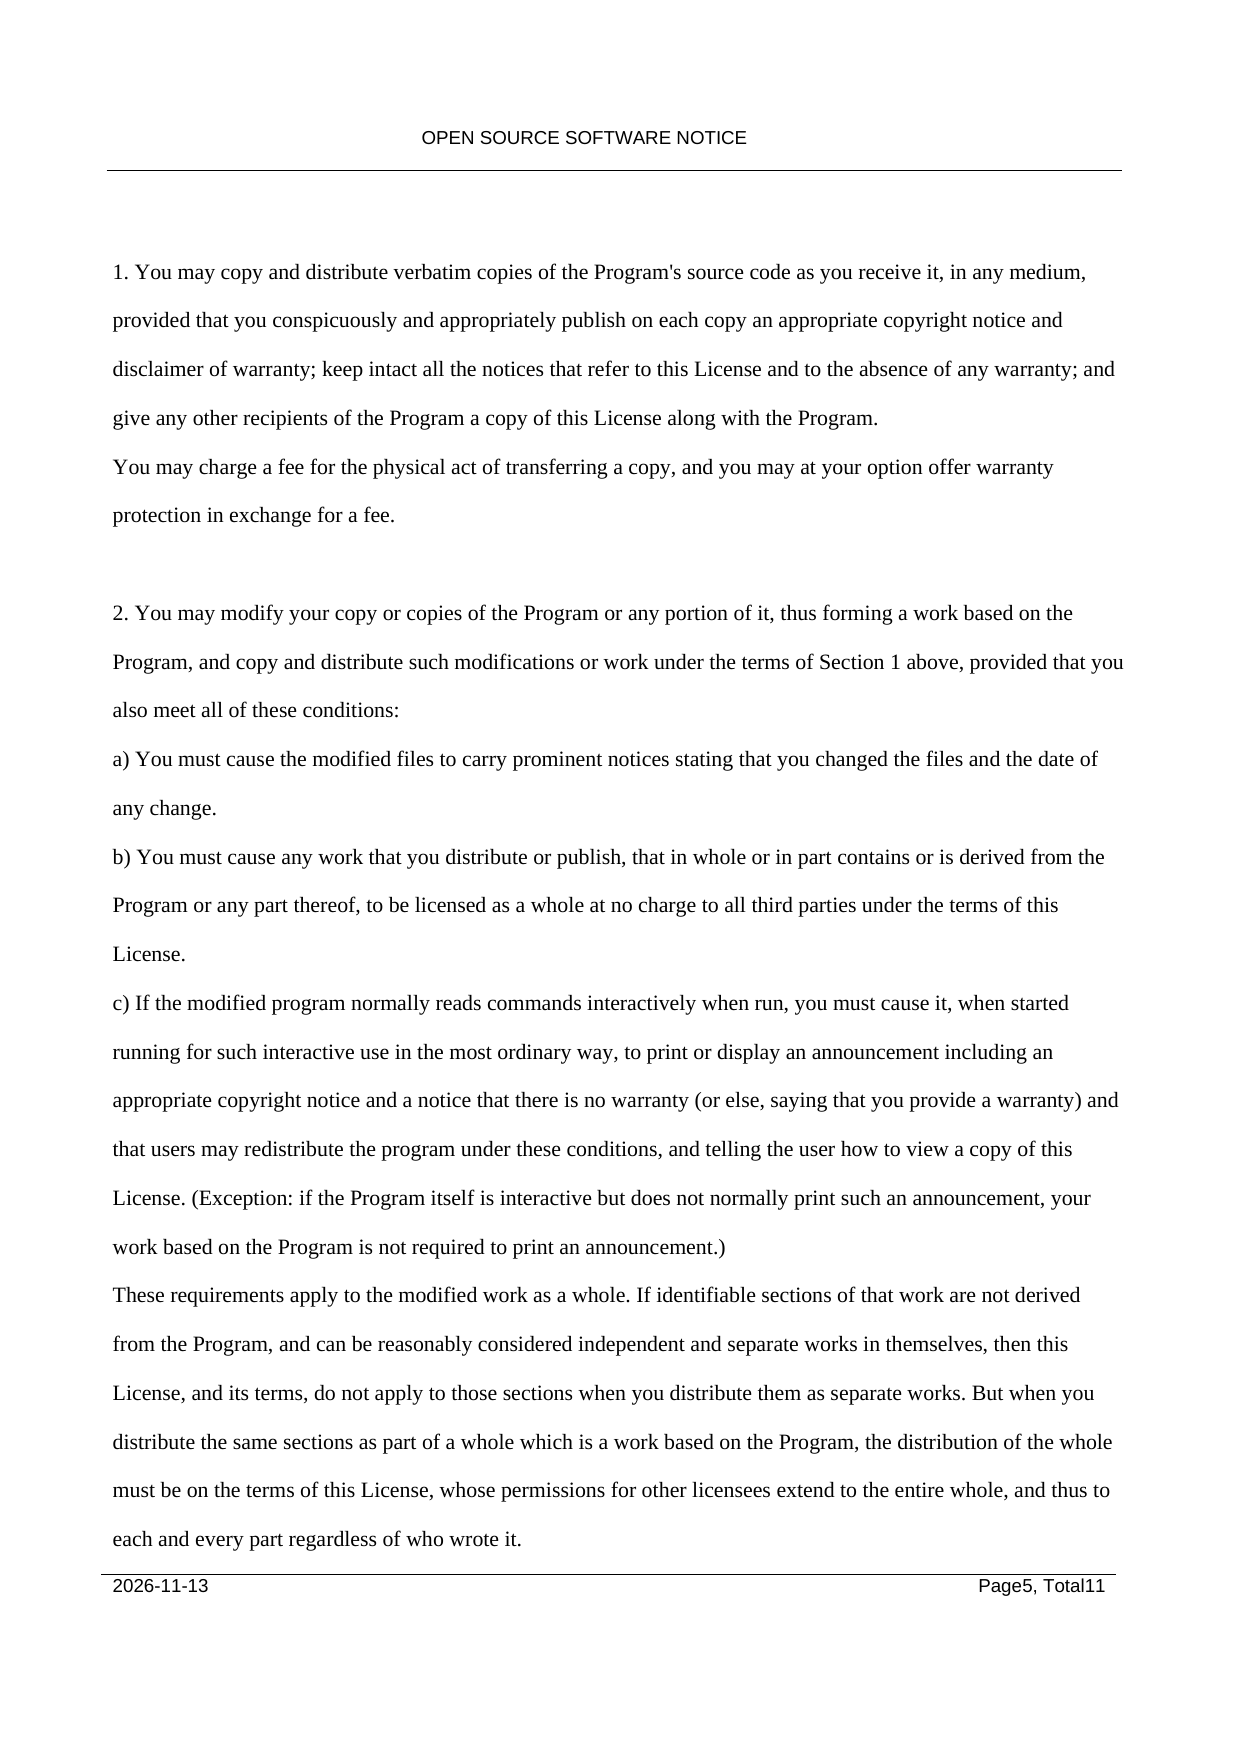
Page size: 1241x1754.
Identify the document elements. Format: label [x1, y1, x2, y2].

text [112, 206, 1128, 1555]
